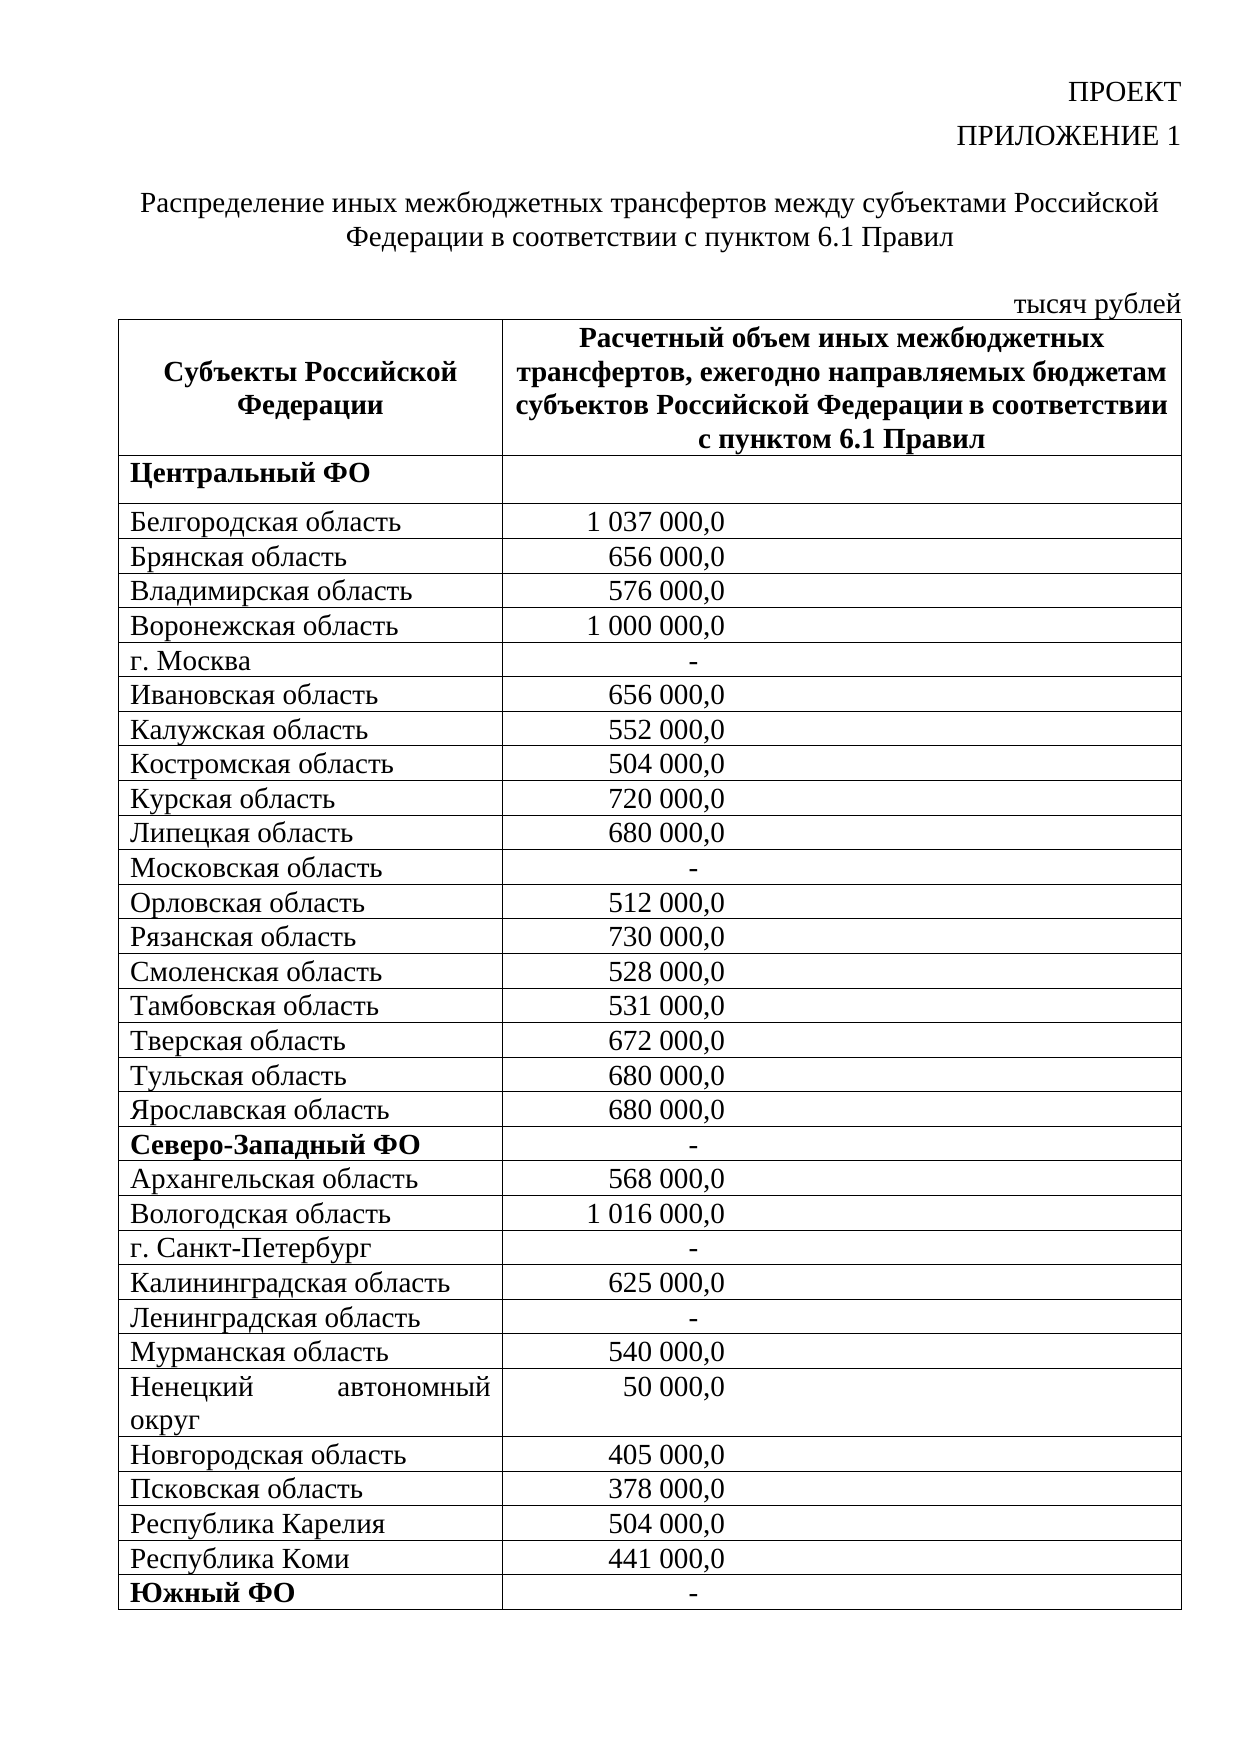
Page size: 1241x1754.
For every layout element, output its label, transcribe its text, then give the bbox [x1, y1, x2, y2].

table_cell 720 000,0 [503, 781, 1181, 814]
table_cell Калужская область [119, 712, 502, 745]
table_cell Орловская область [119, 885, 502, 918]
table_cell Брянская область [119, 539, 502, 572]
table_cell 568 000,0 [503, 1161, 1181, 1195]
table_cell Южный ФО [119, 1575, 502, 1609]
table_cell Воронежская область [119, 608, 502, 642]
table_cell - [503, 1127, 1181, 1160]
table_cell [503, 456, 1181, 503]
table_cell Рязанская область [119, 919, 502, 953]
table_cell 730 000,0 [503, 919, 1181, 953]
table_header Субъекты Российской Федерации [119, 320, 502, 454]
table_cell 656 000,0 [503, 539, 1181, 572]
table_cell Северо-Западный ФО [119, 1127, 502, 1160]
table_cell 1 037 000,0 [503, 504, 1181, 538]
table_cell 625 000,0 [503, 1265, 1181, 1299]
table_cell Тамбовская область [119, 989, 502, 1022]
table_cell Псковская область [119, 1472, 502, 1505]
table_cell 405 000,0 [503, 1437, 1181, 1471]
table_cell 512 000,0 [503, 885, 1181, 918]
table_cell Владимирская область [119, 574, 502, 607]
table_cell Ярославская область [119, 1092, 502, 1126]
table_cell Калининградская область [119, 1265, 502, 1299]
text Распределение иных межбюджетных трансфертов между субъектами Российской Федерации в соответствии с пунктом 6.1 Правил [118, 185, 1181, 252]
table_cell Смоленская область [119, 954, 502, 987]
table_header Расчетный объем иных межбюджетных трансфертов, ежегодно направляемых бюджетам субъектов Российской Федерации в соответствии с пунктом 6.1 Правил [503, 320, 1181, 454]
table_cell 504 000,0 [503, 1506, 1181, 1540]
table_cell Архангельская область [119, 1161, 502, 1195]
table_cell 1 016 000,0 [503, 1196, 1181, 1229]
table_cell 528 000,0 [503, 954, 1181, 987]
table_cell Ленинградская область [119, 1300, 502, 1333]
table_cell - [503, 1575, 1181, 1609]
table_cell 540 000,0 [503, 1334, 1181, 1368]
table_cell 680 000,0 [503, 1092, 1181, 1126]
table_cell Новгородская область [119, 1437, 502, 1471]
table_cell Республика Карелия [119, 1506, 502, 1540]
table_cell г. Санкт-Петербург [119, 1231, 502, 1264]
table_cell 441 000,0 [503, 1541, 1181, 1574]
table_cell 504 000,0 [503, 746, 1181, 780]
table_cell Ненецкий автономный округ [119, 1369, 502, 1436]
table_cell 552 000,0 [503, 712, 1181, 745]
table_cell Республика Коми [119, 1541, 502, 1574]
table_cell - [503, 850, 1181, 884]
table_cell 378 000,0 [503, 1472, 1181, 1505]
table_cell Центральный ФО [119, 456, 502, 503]
table_cell - [503, 643, 1181, 676]
table_cell 50 000,0 [503, 1369, 1181, 1436]
table_cell - [503, 1231, 1181, 1264]
table_cell Курская область [119, 781, 502, 814]
text ПРИЛОЖЕНИЕ 1 [118, 118, 1181, 152]
table_cell 576 000,0 [503, 574, 1181, 607]
table_cell Мурманская область [119, 1334, 502, 1368]
table_cell Вологодская область [119, 1196, 502, 1229]
table_cell Костромская область [119, 746, 502, 780]
table_cell 1 000 000,0 [503, 608, 1181, 642]
table_cell Белгородская область [119, 504, 502, 538]
table_cell - [503, 1300, 1181, 1333]
text тысяч рублей [118, 286, 1181, 319]
table_cell 656 000,0 [503, 677, 1181, 711]
table_cell 680 000,0 [503, 816, 1181, 849]
table_cell Тверская область [119, 1023, 502, 1057]
table_cell 672 000,0 [503, 1023, 1181, 1057]
table_cell 680 000,0 [503, 1058, 1181, 1091]
table_cell Тульская область [119, 1058, 502, 1091]
table_cell Ивановская область [119, 677, 502, 711]
table_cell Московская область [119, 850, 502, 884]
table_cell Липецкая область [119, 816, 502, 849]
table_cell 531 000,0 [503, 989, 1181, 1022]
table_cell г. Москва [119, 643, 502, 676]
